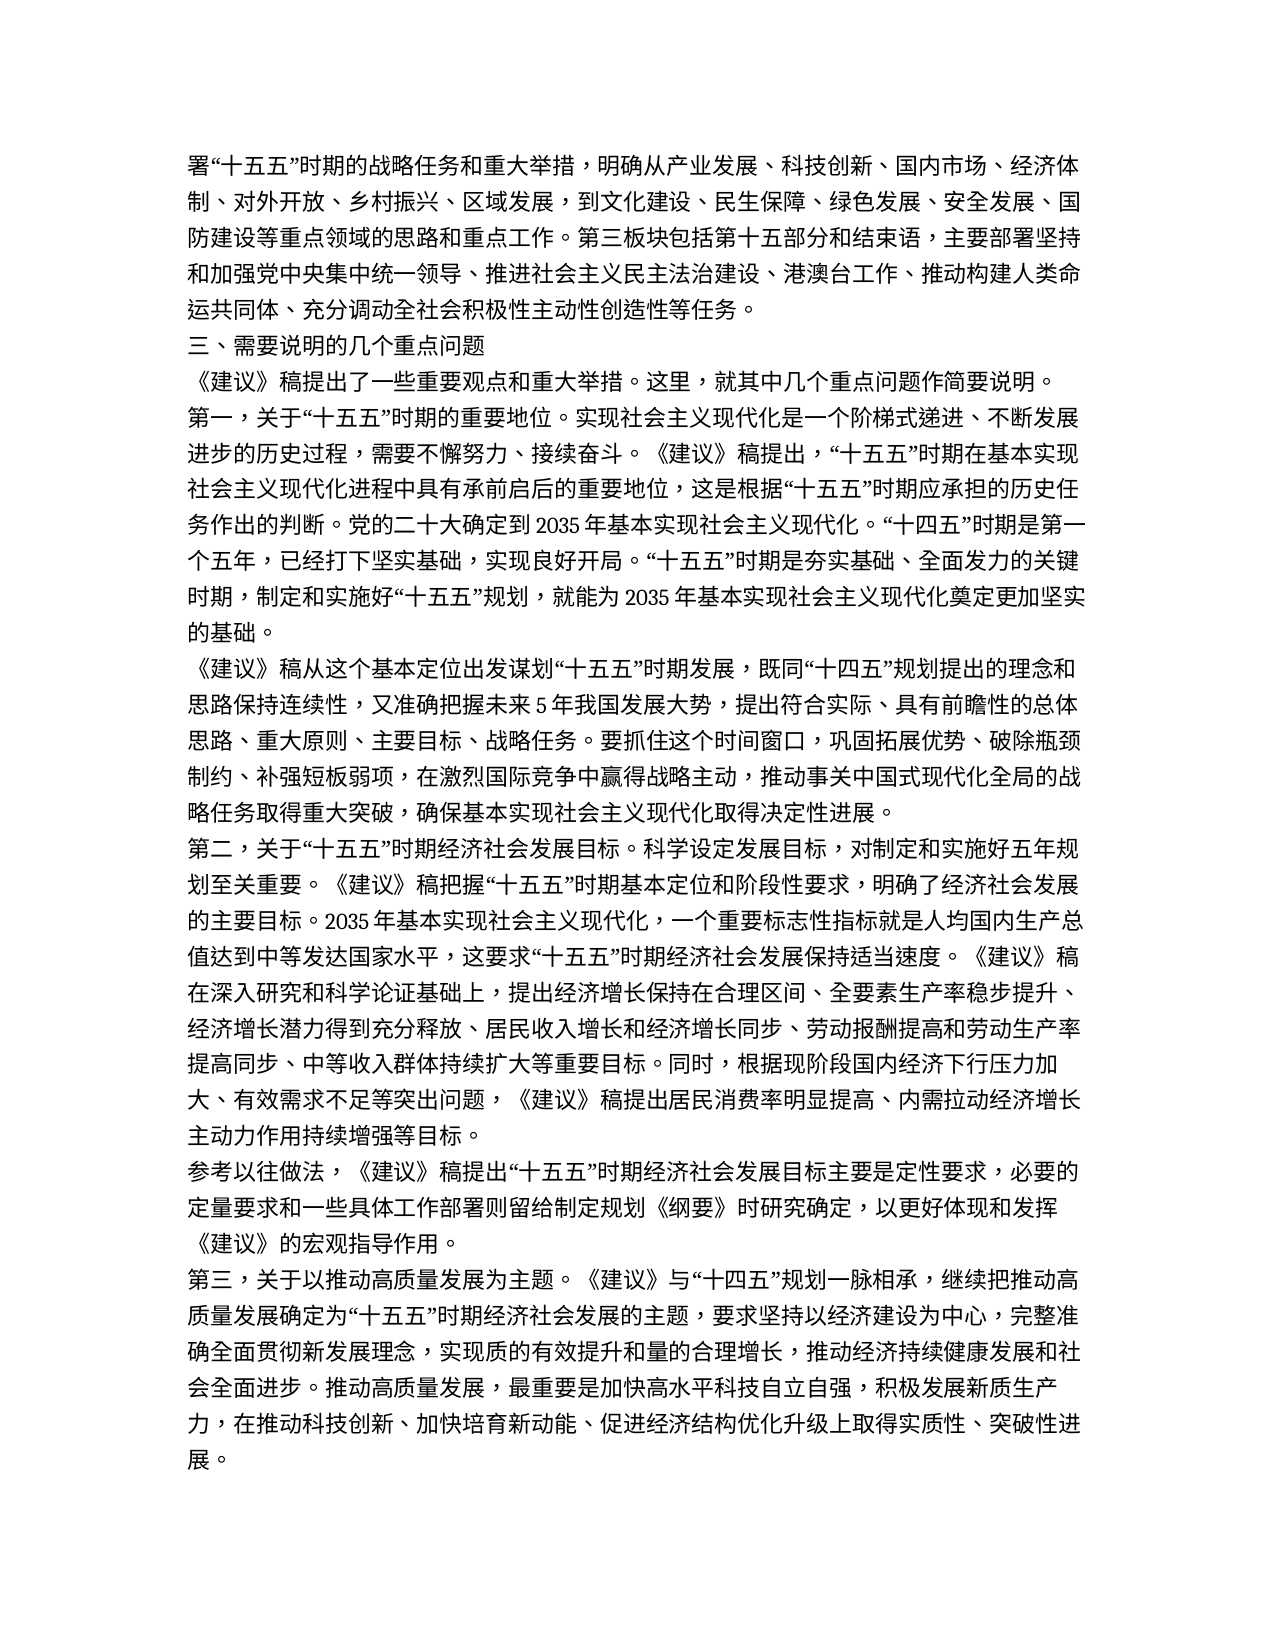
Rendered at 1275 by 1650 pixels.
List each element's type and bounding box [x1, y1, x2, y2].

text [187, 150, 1087, 1475]
